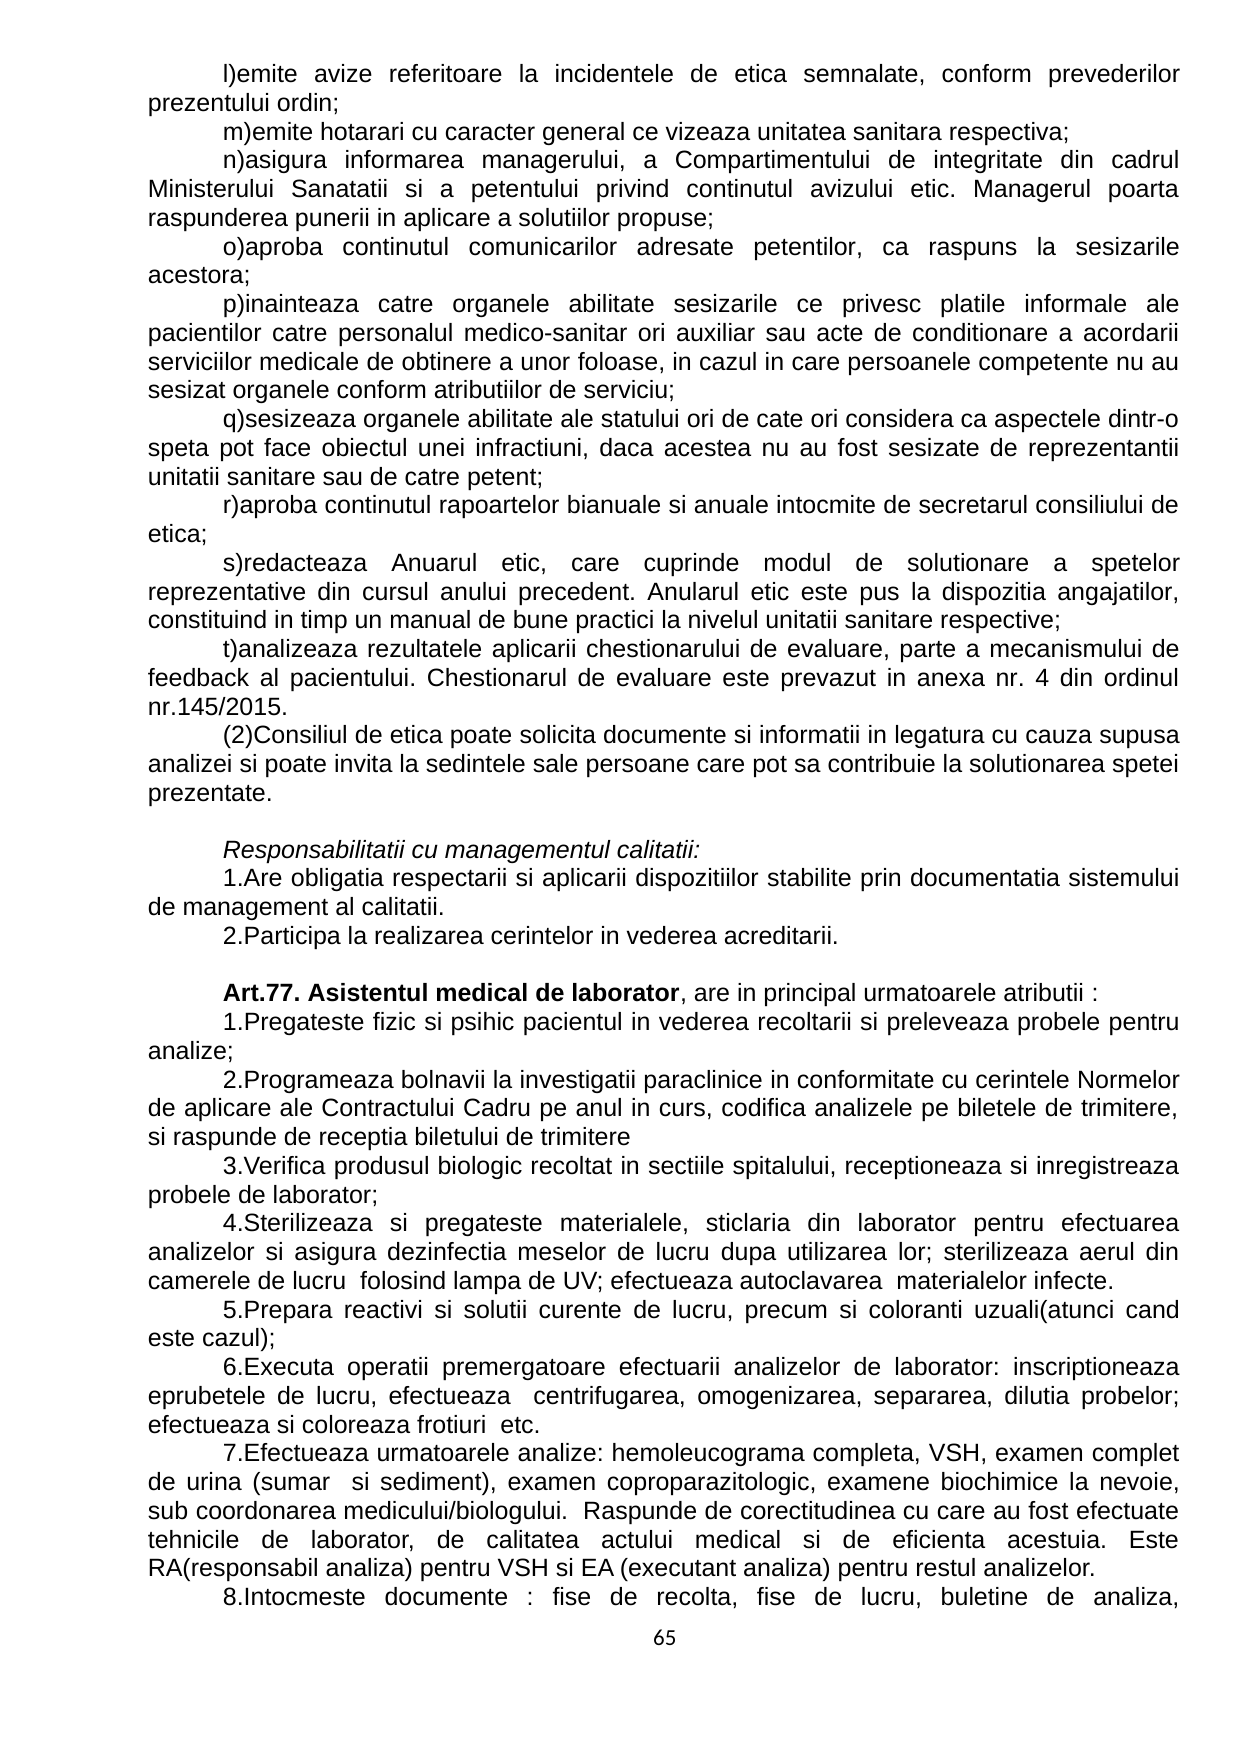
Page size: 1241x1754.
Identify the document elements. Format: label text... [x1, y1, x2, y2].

text Responsabilitatii cu managementul calitatii: [148, 834, 1181, 863]
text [148, 1582, 1181, 1611]
text 1.Pregateste fizic si psihic pacientul in vederea recoltarii si preleveaza probele pentru analize; [148, 1007, 1181, 1064]
text (2)Consiliul de etica poate solicita documente si informatii in legatura cu cauza supusa analizei si poate invita la sedintele sale persoane care pot sa contribuie la solutionarea spetei prezentate. [148, 720, 1181, 807]
text 3.Verifica produsul biologic recoltat in sectiile spitalului, receptioneaza si inregistreaza probele de laborator; [148, 1151, 1181, 1208]
text s)redacteaza Anuarul etic, care cuprinde modul de solutionare a spetelor reprezentative din cursul anului precedent. Anularul etic este pus la dispozitia angajatilor, constituind in timp un manual de bune practici la nivelul unitatii sanitare respective; [148, 548, 1181, 634]
text o)aproba continutul comunicarilor adresate petentilor, ca raspuns la sesizarile acestora; [148, 232, 1181, 289]
text 5.Prepara reactivi si solutii curente de lucru, precum si coloranti uzuali(atunci cand este cazul); [148, 1294, 1181, 1352]
text m)emite hotarari cu caracter general ce vizeaza unitatea sanitara respectiva; [148, 117, 1181, 145]
text 2.Participa la realizarea cerintelor in vederea acreditarii. [148, 921, 1181, 949]
text Art.77. Asistentul medical de laborator, are in principal urmatoarele atributii : [148, 978, 1181, 1007]
text n)asigura informarea managerului, a Compartimentului de integritate din cadrul Ministerului Sanatatii si a petentului privind continutul avizului etic. Managerul poarta raspunderea punerii in aplicare a solutiilor propuse; [148, 145, 1181, 232]
text q)sesizeaza organele abilitate ale statului ori de cate ori considera ca aspectele dintr-o speta pot face obiectul unei infractiuni, daca acestea nu au fost sesizate de reprezentantii unitatii sanitare sau de catre petent; [148, 404, 1181, 490]
text r)aproba continutul rapoartelor bianuale si anuale intocmite de secretarul consiliului de etica; [148, 490, 1181, 548]
text 7.Efectueaza urmatoarele analize: hemoleucograma completa, VSH, examen complet de urina (sumar si sediment), examen coproparazitologic, examene biochimice la nevoie, sub coordonarea medicului/biologului. Raspunde de corectitudinea cu care au fost efectuate tehnicile de laborator, de calitatea actului medical si de eficienta acestuia. Este RA(responsabil analiza) pentru VSH si EA (executant analiza) pentru restul analizelor. [148, 1438, 1181, 1582]
text p)inainteaza catre organele abilitate sesizarile ce privesc platile informale ale pacientilor catre personalul medico-sanitar ori auxiliar sau acte de conditionare a acordarii serviciilor medicale de obtinere a unor foloase, in cazul in care persoanele competente nu au sesizat organele conform atributiilor de serviciu; [148, 289, 1181, 404]
text 4.Sterilizeaza si pregateste materialele, sticlaria din laborator pentru efectuarea analizelor si asigura dezinfectia meselor de lucru dupa utilizarea lor; sterilizeaza aerul din camerele de lucru folosind lampa de UV; efectueaza autoclavarea materialelor infecte. [148, 1208, 1181, 1294]
text t)analizeaza rezultatele aplicarii chestionarului de evaluare, parte a mecanismului de feedback al pacientului. Chestionarul de evaluare este prevazut in anexa nr. 4 din ordinul nr.145/2015. [148, 634, 1181, 720]
text 2.Programeaza bolnavii la investigatii paraclinice in conformitate cu cerintele Normelor de aplicare ale Contractului Cadru pe anul in curs, codifica analizele pe biletele de trimitere, si raspunde de receptia biletului de trimitere [148, 1064, 1181, 1151]
text l)emite avize referitoare la incidentele de etica semnalate, conform prevederilor prezentului ordin; [148, 59, 1181, 117]
text 1.Are obligatia respectarii si aplicarii dispozitiilor stabilite prin documentatia sistemului de management al calitatii. [148, 863, 1181, 921]
text 6.Executa operatii premergatoare efectuarii analizelor de laborator: inscriptioneaza eprubetele de lucru, efectueaza centrifugarea, omogenizarea, separarea, dilutia probelor; efectueaza si coloreaza frotiuri etc. [148, 1352, 1181, 1438]
